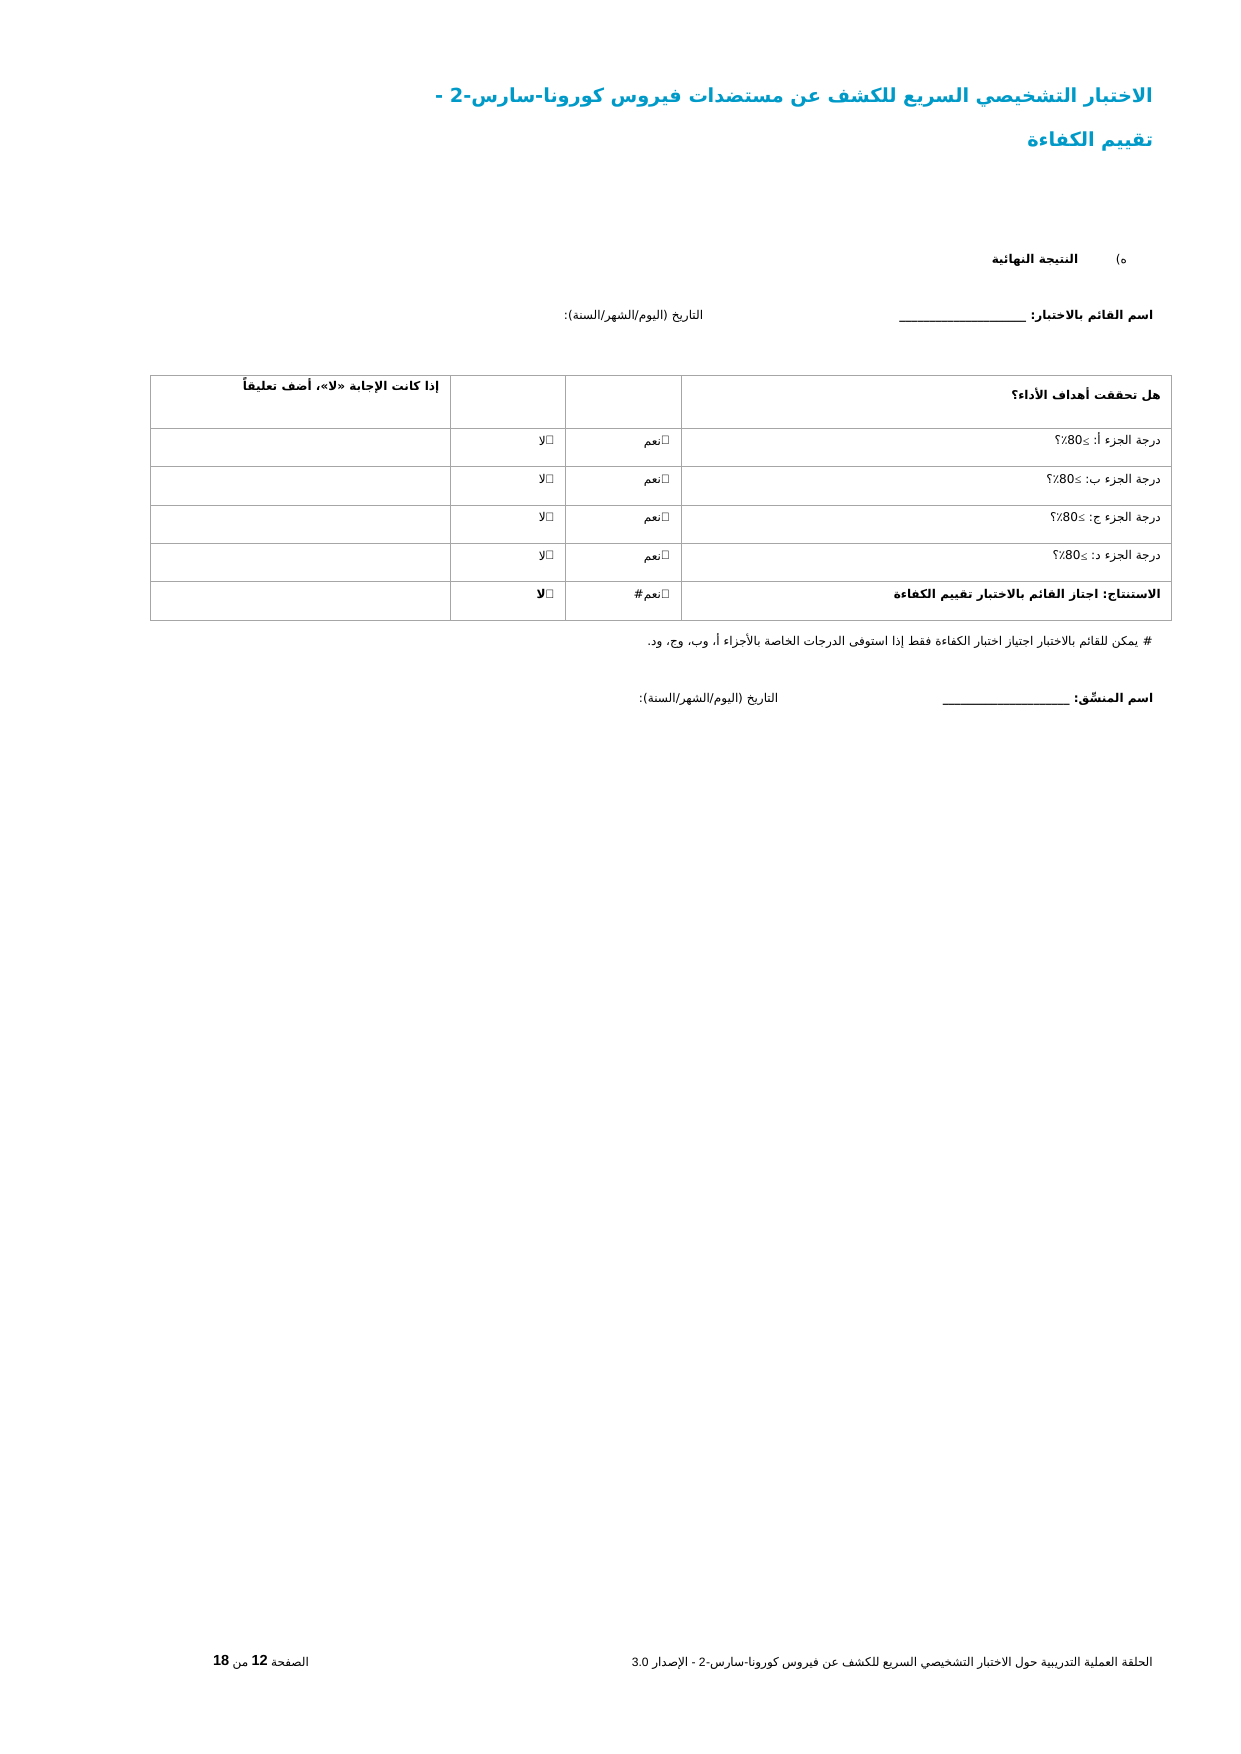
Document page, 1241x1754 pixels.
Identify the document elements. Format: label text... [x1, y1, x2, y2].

table_cell [151, 544, 450, 581]
table_cell  [451, 582, 565, 619]
table_cell  [566, 544, 681, 581]
table_cell [151, 467, 450, 504]
table_cell  [451, 506, 565, 543]
table_cell [151, 429, 450, 466]
list # يمكن للقائم بالاختبار اجتياز اختبار الكفاءة فقط إذا استوفى الدرجات الخاصة بالأجزاء أ، وب، وج، ود. [150, 629, 1152, 660]
table_cell [682, 582, 1171, 619]
table_cell درجة الجزء د: ≥80٪؟ [682, 544, 1171, 581]
table_header [451, 376, 565, 428]
table_cell  [566, 429, 681, 466]
table_cell  [566, 506, 681, 543]
table_cell درجة الجزء ج: ≥80٪؟ [682, 506, 1171, 543]
table_cell  [451, 467, 565, 504]
table_cell  [566, 467, 681, 504]
table_cell  [451, 429, 565, 466]
table_cell  [451, 544, 565, 581]
table_cell  [566, 582, 681, 619]
table_cell درجة الجزء ب: ≥80٪؟ [682, 467, 1171, 504]
table_cell درجة الجزء أ: ≥80٪؟ [682, 429, 1171, 466]
table_cell [151, 582, 450, 619]
text تقييم الكفاءة [150, 129, 1153, 168]
table_header [566, 376, 681, 428]
table_header إذا كانت الإجابة «لا»، أضف تعليقاً [151, 376, 450, 428]
table_header هل تحققت أهداف الأداء؟ [682, 376, 1171, 428]
table_cell [151, 506, 450, 543]
text اسم المنسِّق: _____________________ التاريخ (اليوم/الشهر/السنة): [150, 691, 1153, 716]
text الاختبار التشخيصي السريع للكشف عن مستضدات فيروس كورونا-سارس-2 - [150, 84, 1153, 123]
